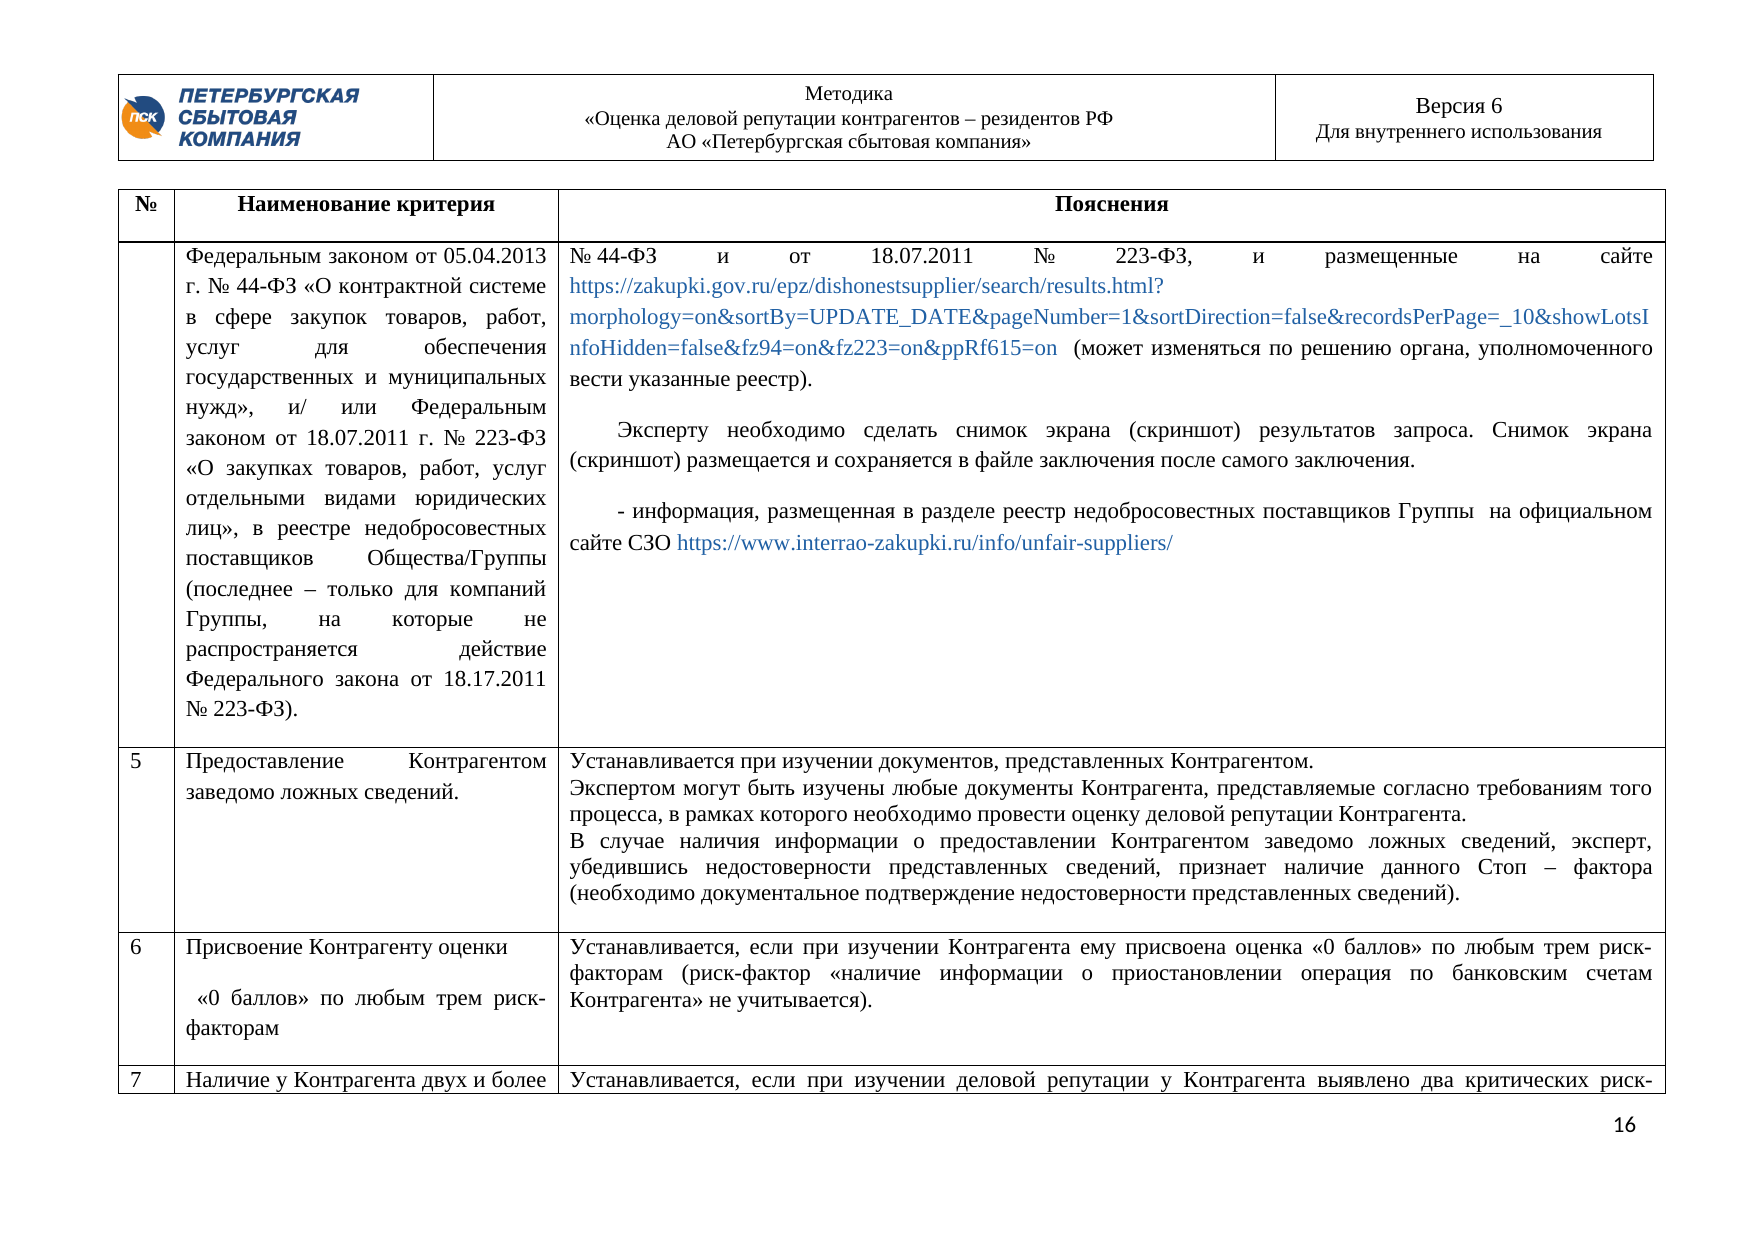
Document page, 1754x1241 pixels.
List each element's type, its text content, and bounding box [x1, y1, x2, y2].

table_cell 7 [119, 1066, 174, 1093]
table_cell 4 [119, 243, 174, 747]
table_header Наименование критерия [175, 190, 558, 241]
table_header № [119, 190, 174, 241]
table_cell Устанавливается, если при изучении деловой репутации у Контрагента выявлено два критических риск-фактора. [559, 1066, 1665, 1093]
picture [120, 88, 360, 147]
table_cell Присвоение Контрагенту оценки «0 баллов» по любым трем риск-факторам [175, 933, 558, 1065]
table_cell Устанавливается, если при изучении Контрагента ему присвоена оценка «0 баллов» по любым трем риск-факторам (риск-фактор «наличие информации о приостановлении операция по банковским счетам Контрагента» не учитывается). [559, 933, 1665, 1065]
table_cell 6 [119, 933, 174, 1065]
table_cell 5 [119, 748, 174, 932]
table_cell Предоставление Контрагентом заведомо ложных сведений. [175, 748, 558, 932]
table_cell Устанавливается при изучении документов, представленных Контрагентом. Экспертом могут быть изучены любые документы Контрагента, представляемые согласно требованиям того процесса, в рамках которого необходимо провести оценку деловой репутации Контрагента. В случае наличия информации о предоставлении Контрагентом заведомо ложных сведений, эксперт, убедившись недостоверности представленных сведений, признает наличие данного Стоп – фактора (необходимо документальное подтверждение недостоверности представленных сведений). [559, 748, 1665, 932]
table_header Пояснения [559, 190, 1665, 241]
table_cell Наличие у Контрагента двух и более критических риск-факторов [175, 1066, 558, 1093]
